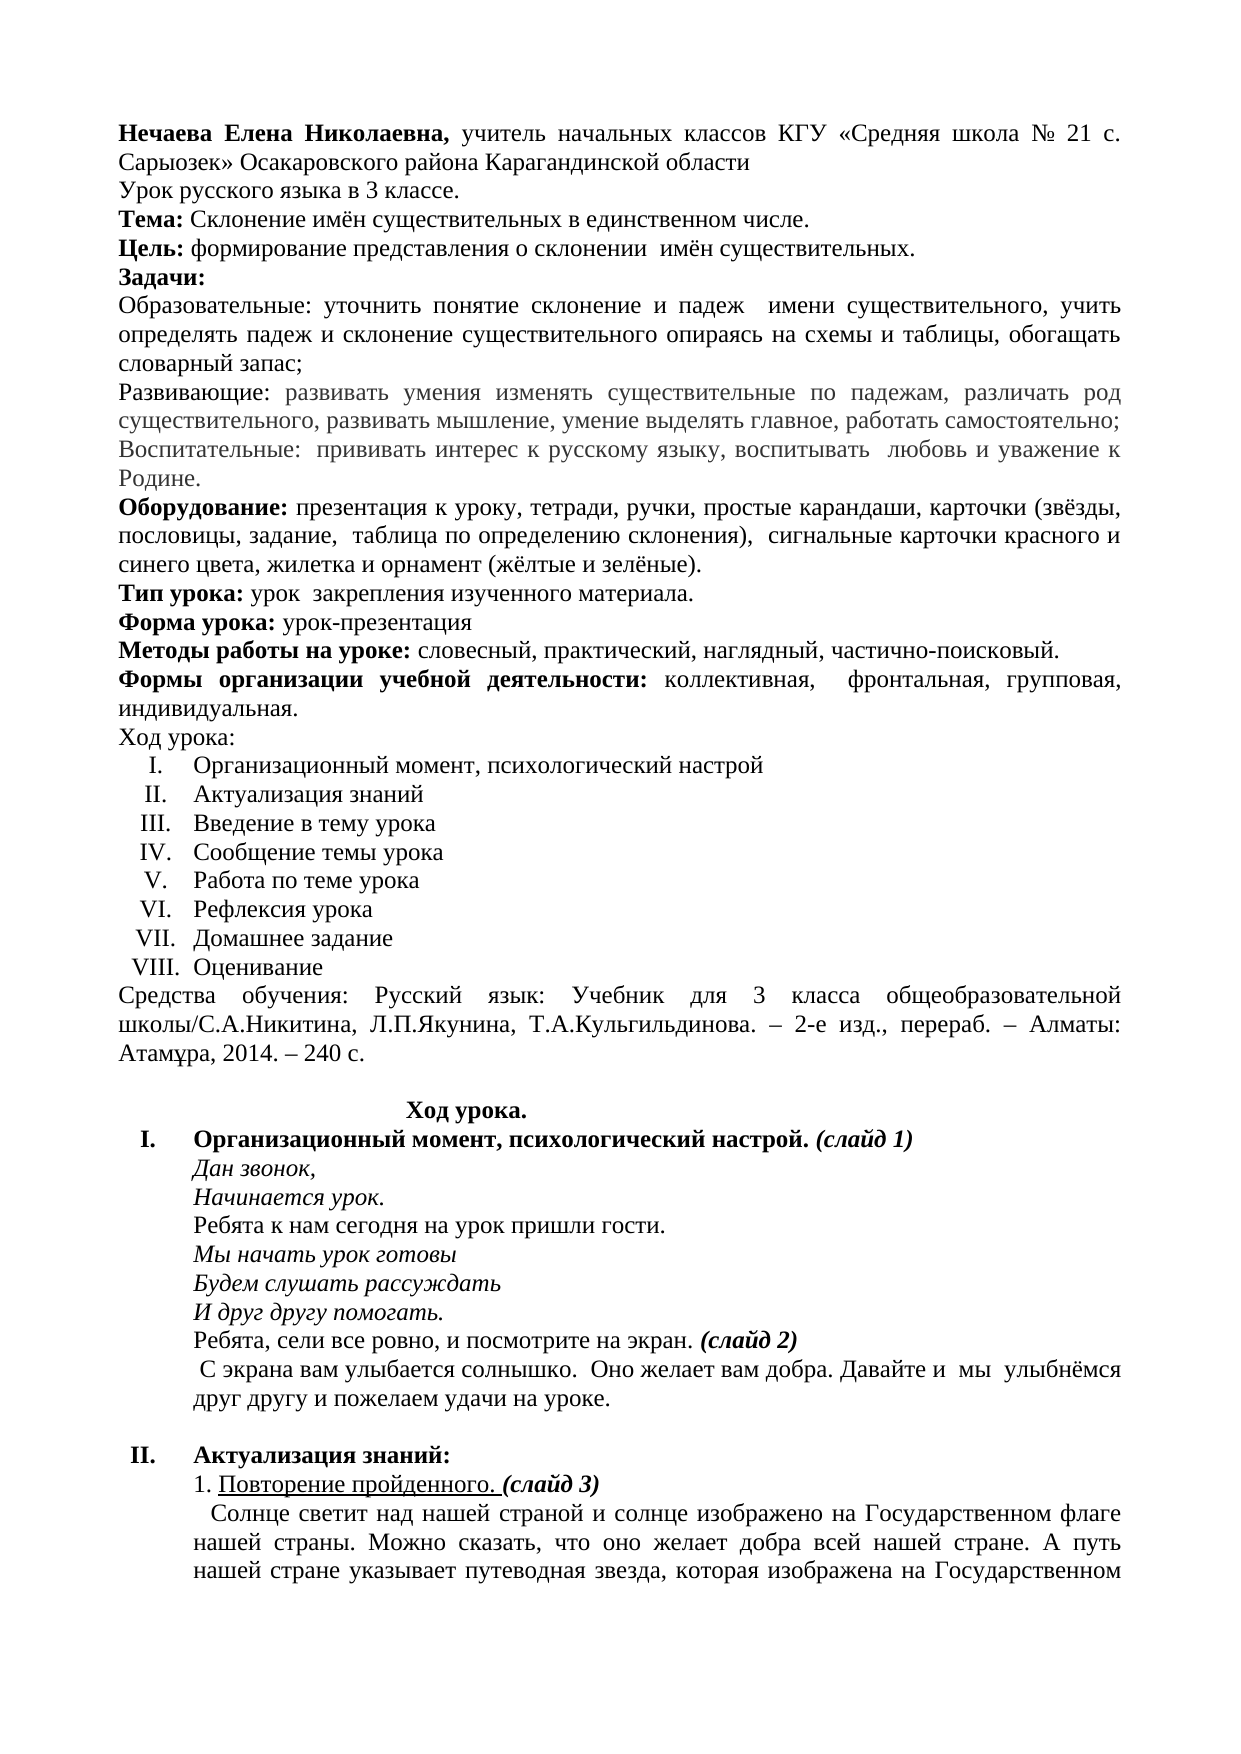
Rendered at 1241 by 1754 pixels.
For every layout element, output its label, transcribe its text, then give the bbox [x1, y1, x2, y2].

list Актуализация знаний: [156, 1441, 1122, 1469]
list 1. Повторение пройденного. (слайд 3) [193, 1469, 1122, 1498]
text Нечаева Елена Николаевна, учитель начальных классов КГУ «Средняя школа № 21 с. Сарыозек» Осакаровского района Карагандинской области [118, 118, 1122, 176]
text Оборудование: презентация к уроку, тетради, ручки, простые карандаши, карточки (звёзды, пословицы, задание, таблица по определению склонения), сигнальные карточки красного и синего цвета, жилетка и орнамент (жёлтые и зелёные). [118, 492, 1122, 578]
list Введение в тему урока [156, 808, 1122, 837]
list Актуализация знаний [156, 779, 1122, 808]
text Воспитательные: прививать интерес к русскому языку, воспитывать любовь и уважение к Родине. [118, 434, 1122, 492]
list Организационный момент, психологический настрой [156, 751, 1122, 779]
text Формы организации учебной деятельности: коллективная, фронтальная, групповая, индивидуальная. [118, 664, 1122, 722]
list Рефлексия урока [156, 894, 1122, 923]
list Домашнее задание [156, 923, 1122, 952]
list Дан звонок, [193, 1153, 1122, 1182]
list Оценивание [156, 952, 1122, 981]
text Задачи: [118, 262, 1122, 291]
list Сообщение темы урока [156, 837, 1122, 866]
text Ход урока. [118, 1096, 1122, 1124]
text Цель: формирование представления о склонении имён существительных. [118, 233, 1122, 262]
text Развивающие: развивать умения изменять существительные по падежам, различать род существительного, развивать мышление, умение выделять главное, работать самостоятельно; [118, 377, 1122, 434]
text Форма урока: урок-презентация [118, 607, 1122, 636]
list Работа по теме урока [156, 866, 1122, 894]
list Средства обучения: Русский язык: Учебник для 3 класса общеобразовательной школы/С.А.Никитина, Л.П.Якунина, Т.А.Кульгильдинова. – 2-е изд., перераб. – Алматы: Атамұра, 2014. – 240 с. [118, 981, 1122, 1067]
text Тема: Склонение имён существительных в единственном числе. [118, 204, 1122, 233]
list Ребята к нам сегодня на урок пришли гости. [193, 1211, 1122, 1239]
list Ребята, сели все ровно, и посмотрите на экран. (слайд 2) [193, 1326, 1122, 1354]
list И друг другу помогать. [193, 1297, 1122, 1326]
list С экрана вам улыбается солнышко. Оно желает вам добра. Давайте и мы улыбнёмся друг другу и пожелаем удачи на уроке. [193, 1354, 1122, 1412]
text Ход урока: [118, 722, 1122, 751]
list Начинается урок. [193, 1182, 1122, 1211]
text Тип урока: урок закрепления изученного материала. [118, 578, 1122, 607]
text Урок русского языка в 3 классе. [118, 176, 1122, 204]
list Организационный момент, психологический настрой. (слайд 1) [156, 1124, 1122, 1153]
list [193, 1498, 1122, 1584]
list Мы начать урок готовы [193, 1239, 1122, 1268]
text Образовательные: уточнить понятие склонение и падеж имени существительного, учить определять падеж и склонение существительного опираясь на схемы и таблицы, обогащать словарный запас; [118, 291, 1122, 377]
list Будем слушать рассуждать [193, 1268, 1122, 1297]
text Методы работы на уроке: словесный, практический, наглядный, частично-поисковый. [118, 636, 1122, 664]
